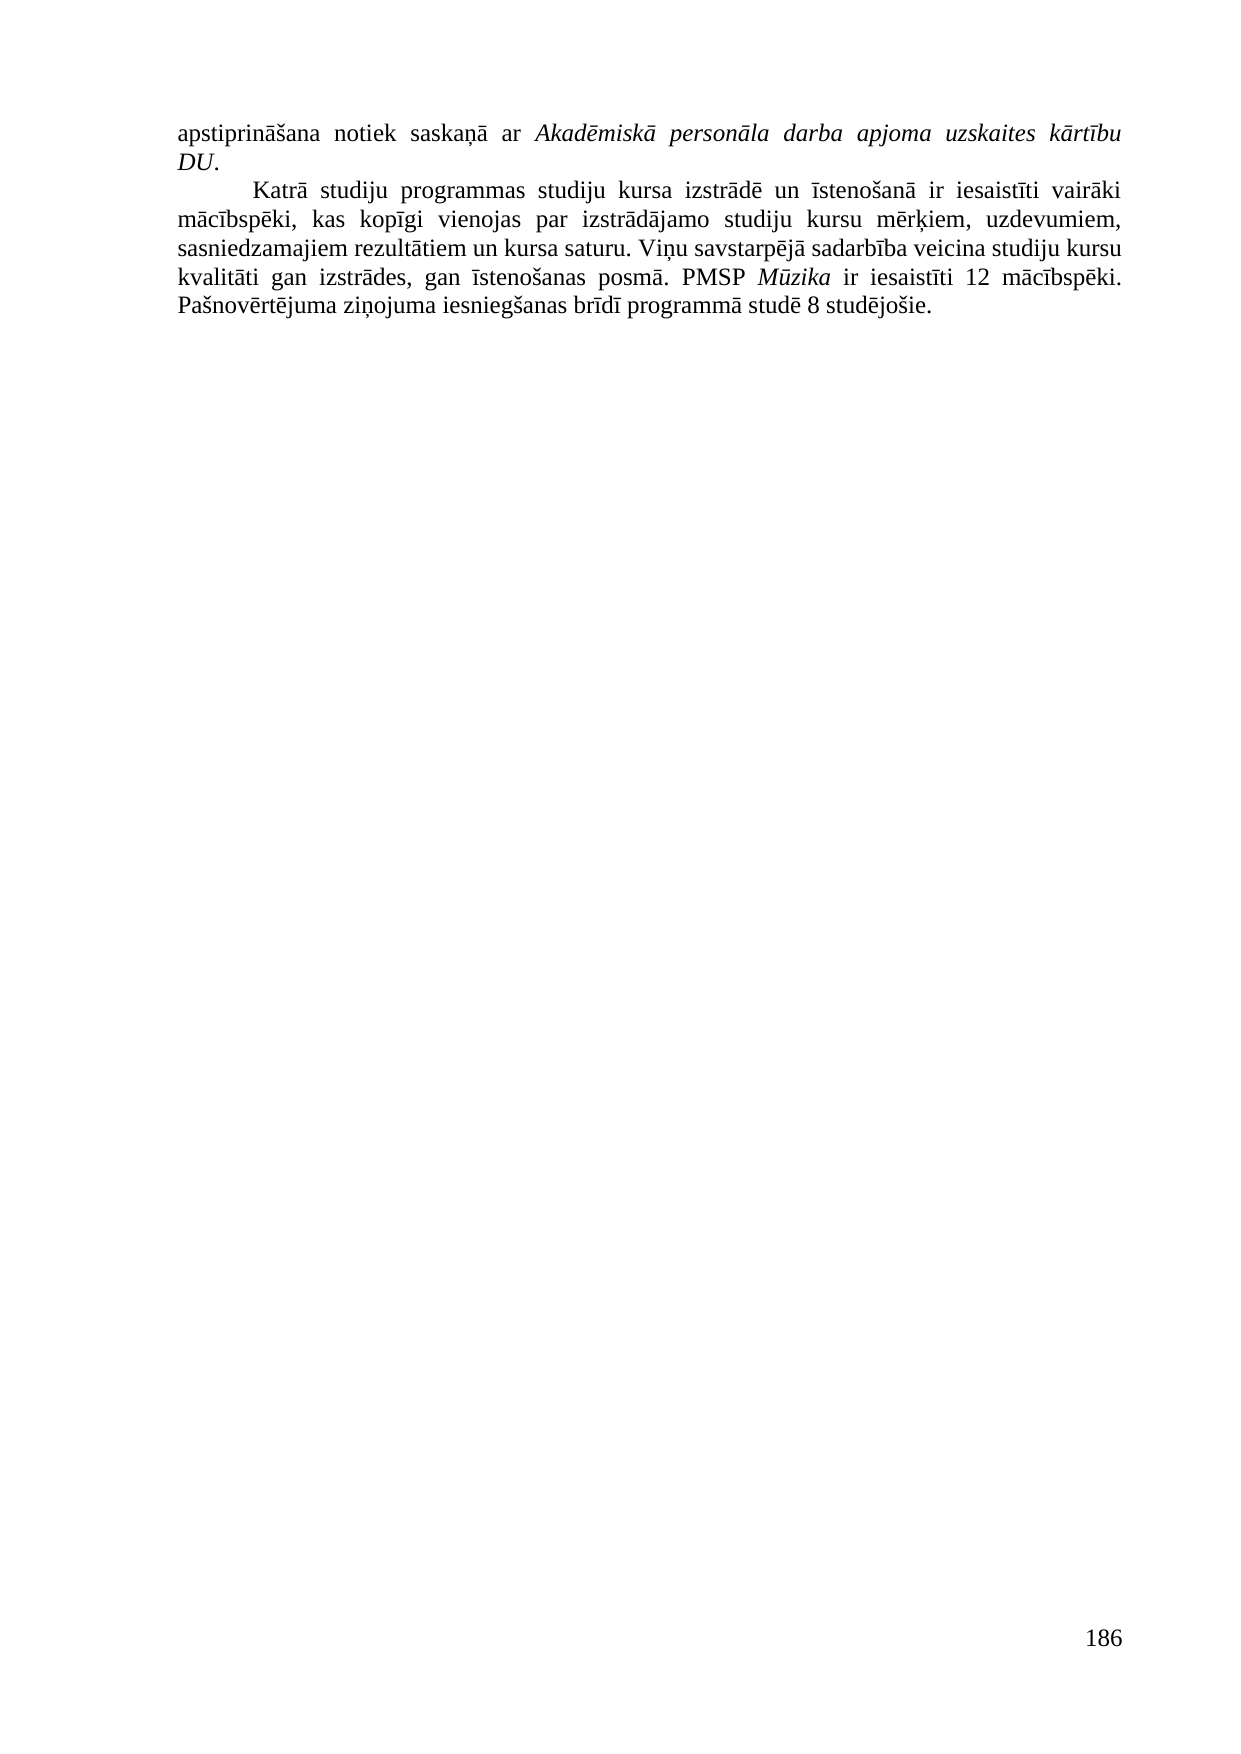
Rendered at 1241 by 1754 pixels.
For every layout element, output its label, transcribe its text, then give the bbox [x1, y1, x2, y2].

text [177, 118, 1122, 176]
text Katrā studiju programmas studiju kursa izstrādē un īstenošanā ir iesaistīti vairāki mācībspēki, kas kopīgi vienojas par izstrādājamo studiju kursu mērķiem, uzdevumiem, sasniedzamajiem rezultātiem un kursa saturu. Viņu savstarpējā sadarbība veicina studiju kursu kvalitāti gan izstrādes, gan īstenošanas posmā. PMSP Mūzika ir iesaistīti 12 mācībspēki. Pašnovērtējuma ziņojuma iesniegšanas brīdī programmā studē 8 studējošie. [177, 176, 1122, 319]
